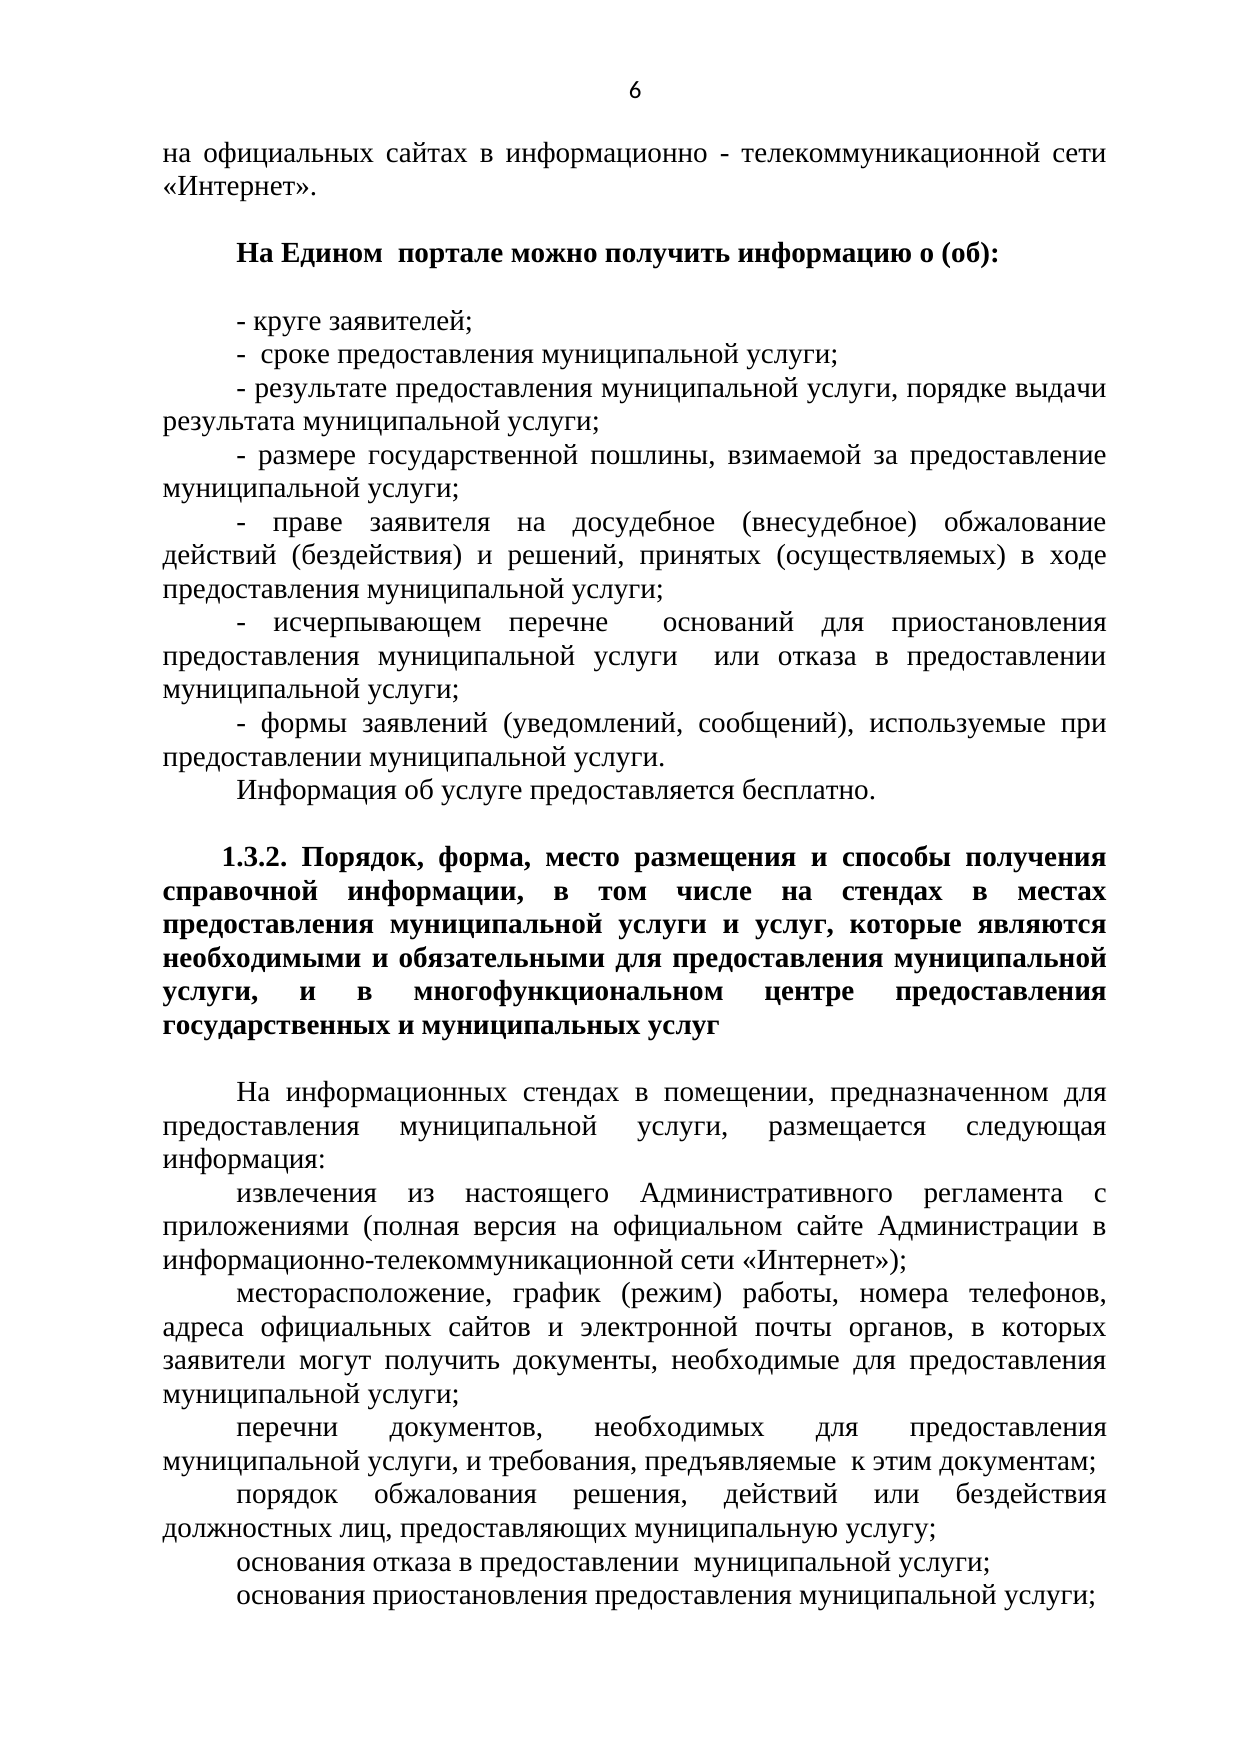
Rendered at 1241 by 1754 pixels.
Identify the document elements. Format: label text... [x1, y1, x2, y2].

text месторасположение, график (режим) работы, номера телефонов, адреса официальных сайтов и электронной почты органов, в которых заявители могут получить документы, необходимые для предоставления муниципальной услуги; [162, 1275, 1107, 1409]
text - размере государственной пошлины, взимаемой за предоставление муниципальной услуги; [162, 437, 1107, 504]
text 1.3.2. Порядок, форма, место размещения и способы получения справочной информации, в том числе на стендах в местах предоставления муниципальной услуги и услуг, которые являются необходимыми и обязательными для предоставления муниципальной услуги, и в многофункциональном центре предоставления государственных и муниципальных услуг [162, 839, 1107, 1041]
text - исчерпывающем перечне оснований для приостановления предоставления муниципальной услуги или отказа в предоставлении муниципальной услуги; [162, 604, 1107, 705]
text На информационных стендах в помещении, предназначенном для предоставления муниципальной услуги, размещается следующая информация: [162, 1074, 1107, 1175]
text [162, 135, 1107, 202]
text основания приостановления предоставления муниципальной услуги; [162, 1577, 1107, 1611]
text извлечения из настоящего Административного регламента с приложениями (полная версия на официальном сайте Администрации в информационно-телекоммуникационной сети «Интернет»); [162, 1175, 1107, 1275]
text порядок обжалования решения, действий или бездействия должностных лиц, предоставляющих муниципальную услугу; [162, 1477, 1107, 1544]
text - сроке предоставления муниципальной услуги; [162, 336, 1107, 370]
text На Едином портале можно получить информацию о (об): [162, 236, 1107, 269]
text - формы заявлений (уведомлений, сообщений), используемые при предоставлении муниципальной услуги. [162, 705, 1107, 772]
text перечни документов, необходимых для предоставления муниципальной услуги, и требования, предъявляемые к этим документам; [162, 1409, 1107, 1477]
text - результате предоставления муниципальной услуги, порядке выдачи результата муниципальной услуги; [162, 370, 1107, 437]
text - круге заявителей; [162, 303, 1107, 336]
text основания отказа в предоставлении муниципальной услуги; [162, 1544, 1107, 1577]
text - праве заявителя на досудебное (внесудебное) обжалование действий (бездействия) и решений, принятых (осуществляемых) в ходе предоставления муниципальной услуги; [162, 504, 1107, 604]
text Информация об услуге предоставляется бесплатно. [162, 772, 1107, 806]
